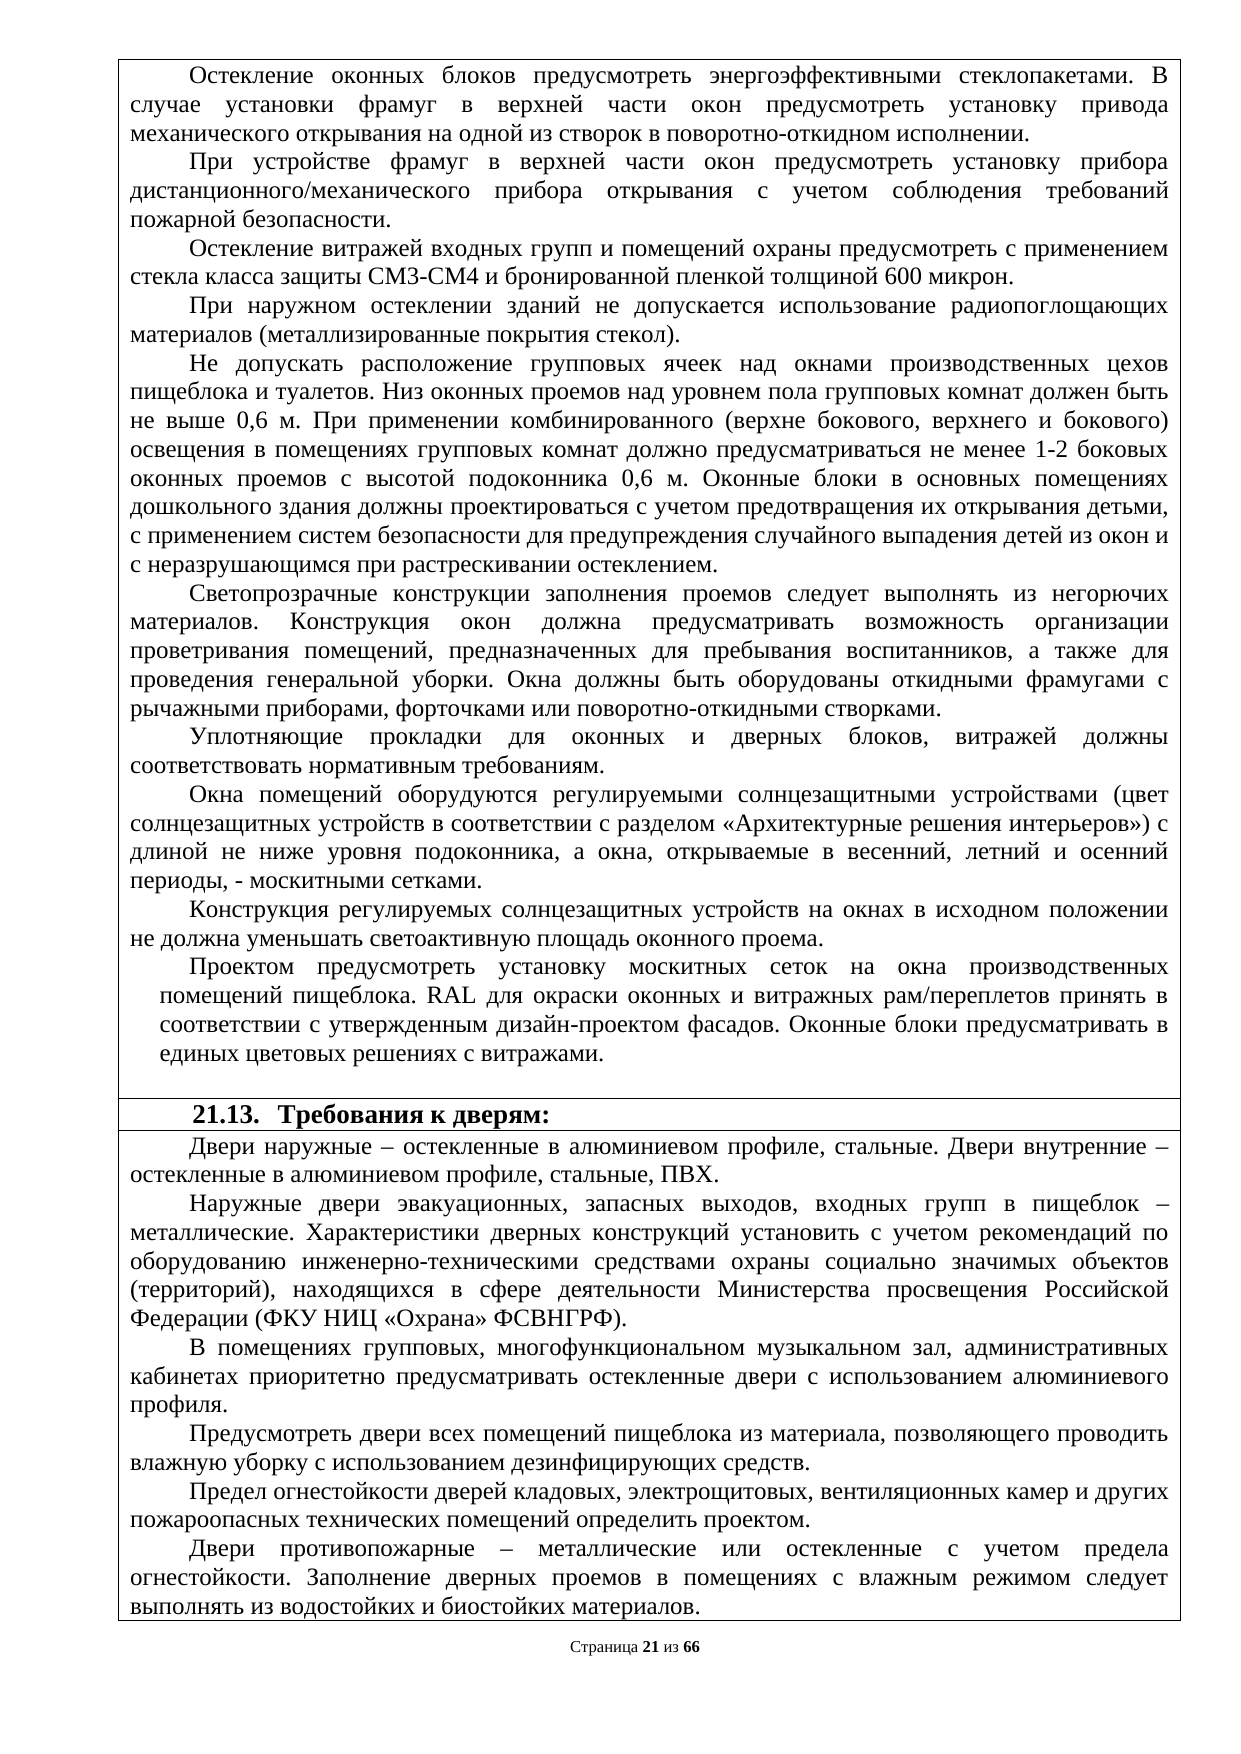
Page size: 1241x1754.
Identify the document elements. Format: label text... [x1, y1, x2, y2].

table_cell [119, 60, 1180, 1097]
table_cell Требования к дверям: [119, 1099, 1180, 1130]
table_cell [119, 1131, 1180, 1619]
